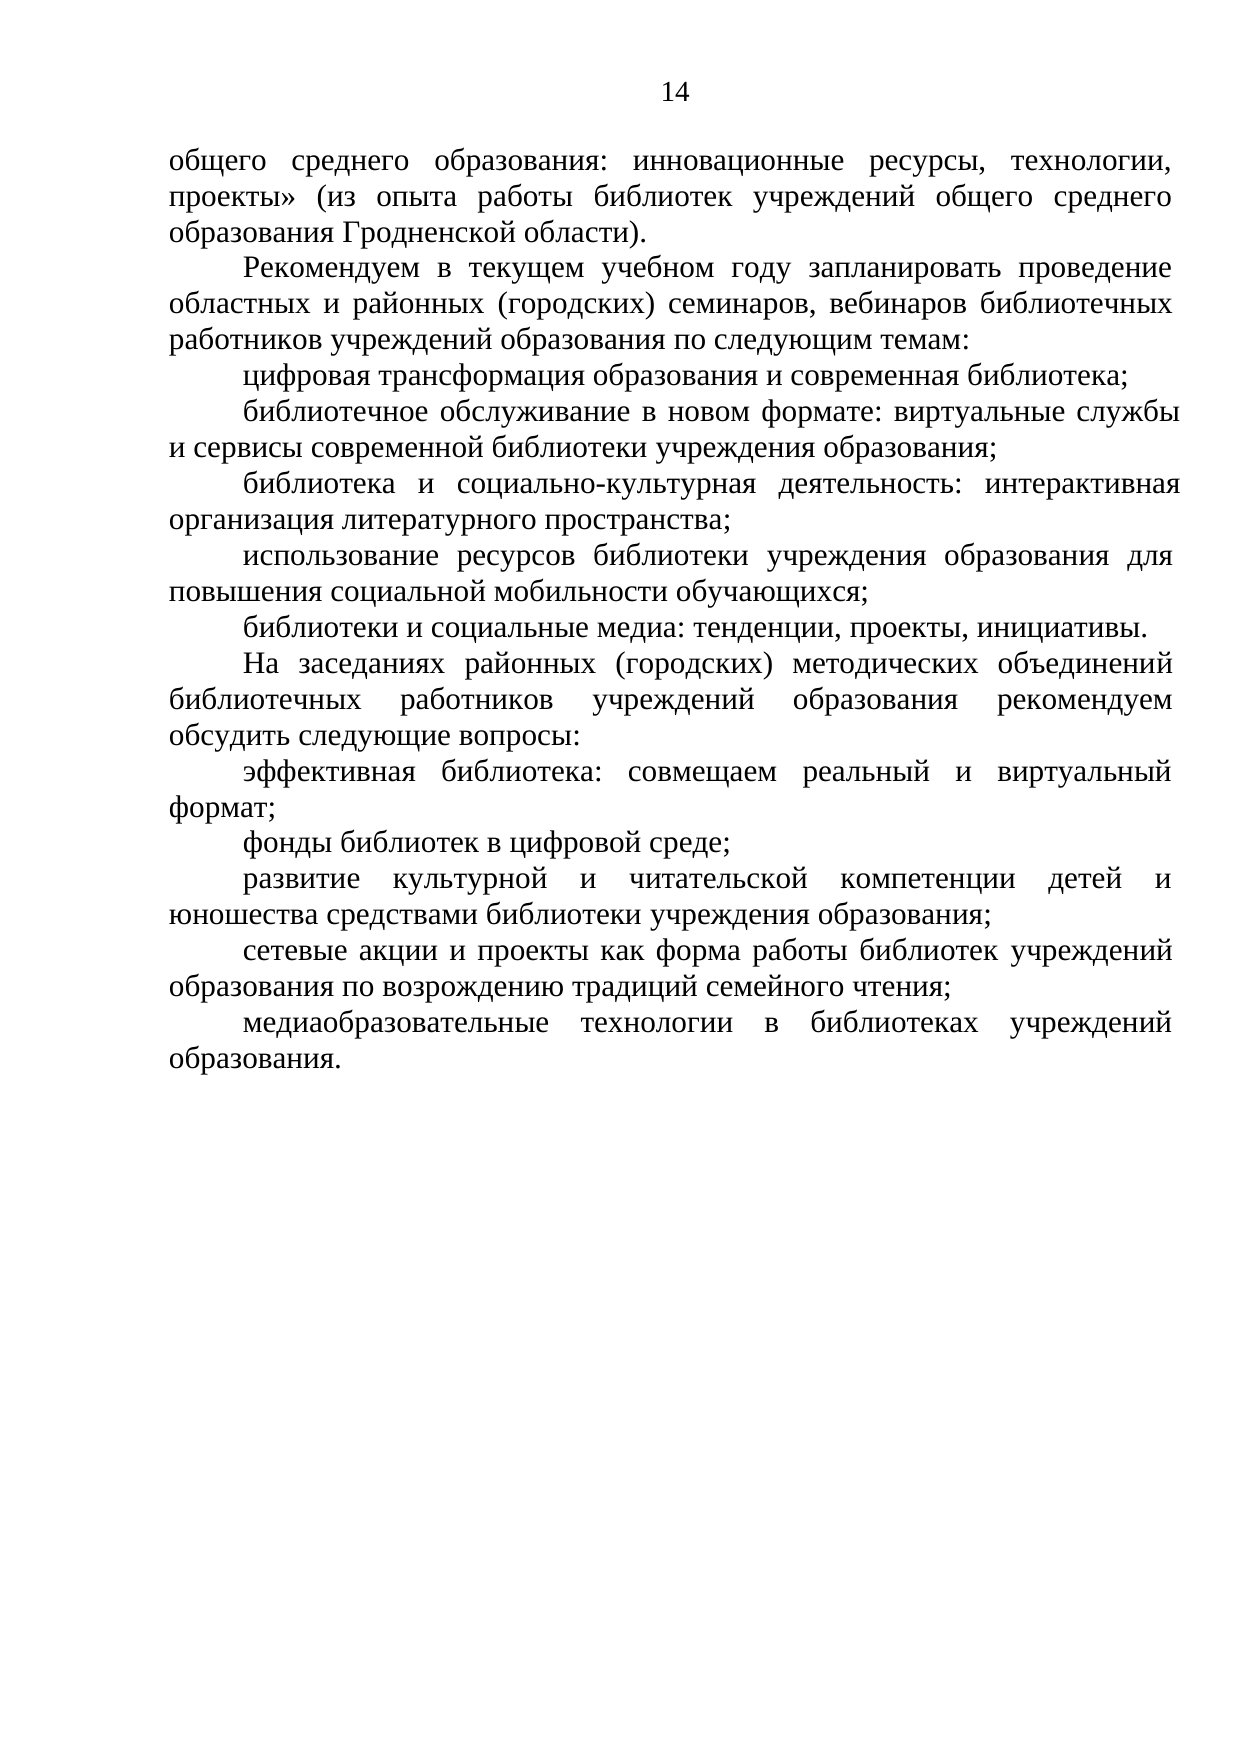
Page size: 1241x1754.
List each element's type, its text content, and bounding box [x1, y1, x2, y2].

text развитие культурной и читательской компетенции детей и юношества средствами библиотеки учреждения образования; [169, 860, 1173, 932]
text медиаобразовательные технологии в библиотеках учреждений образования. [169, 1003, 1173, 1075]
text библиотека и социально-культурная деятельность: интерактивная организация литературного пространства; [169, 464, 1181, 536]
text фонды библиотек в цифровой среде; [169, 824, 1173, 860]
text эффективная библиотека: совмещаем реальный и виртуальный формат; [169, 752, 1173, 824]
text На заседаниях районных (городских) методических объединений библиотечных работников учреждений образования рекомендуем обсудить следующие вопросы: [169, 644, 1173, 752]
text библиотечное обслуживание в новом формате: виртуальные службы и сервисы современной библиотеки учреждения образования; [169, 392, 1181, 464]
text использование ресурсов библиотеки учреждения образования для повышения социальной мобильности обучающихся; [169, 536, 1173, 608]
text Рекомендуем в текущем учебном году запланировать проведение областных и районных (городских) семинаров, вебинаров библиотечных работников учреждений образования по следующим темам: [169, 249, 1173, 357]
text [169, 141, 1173, 249]
text сетевые акции и проекты как форма работы библиотек учреждений образования по возрождению традиций семейного чтения; [169, 932, 1173, 1003]
text библиотеки и социальные медиа: тенденции, проекты, инициативы. [169, 608, 1173, 644]
text цифровая трансформация образования и современная библиотека; [169, 357, 1173, 392]
